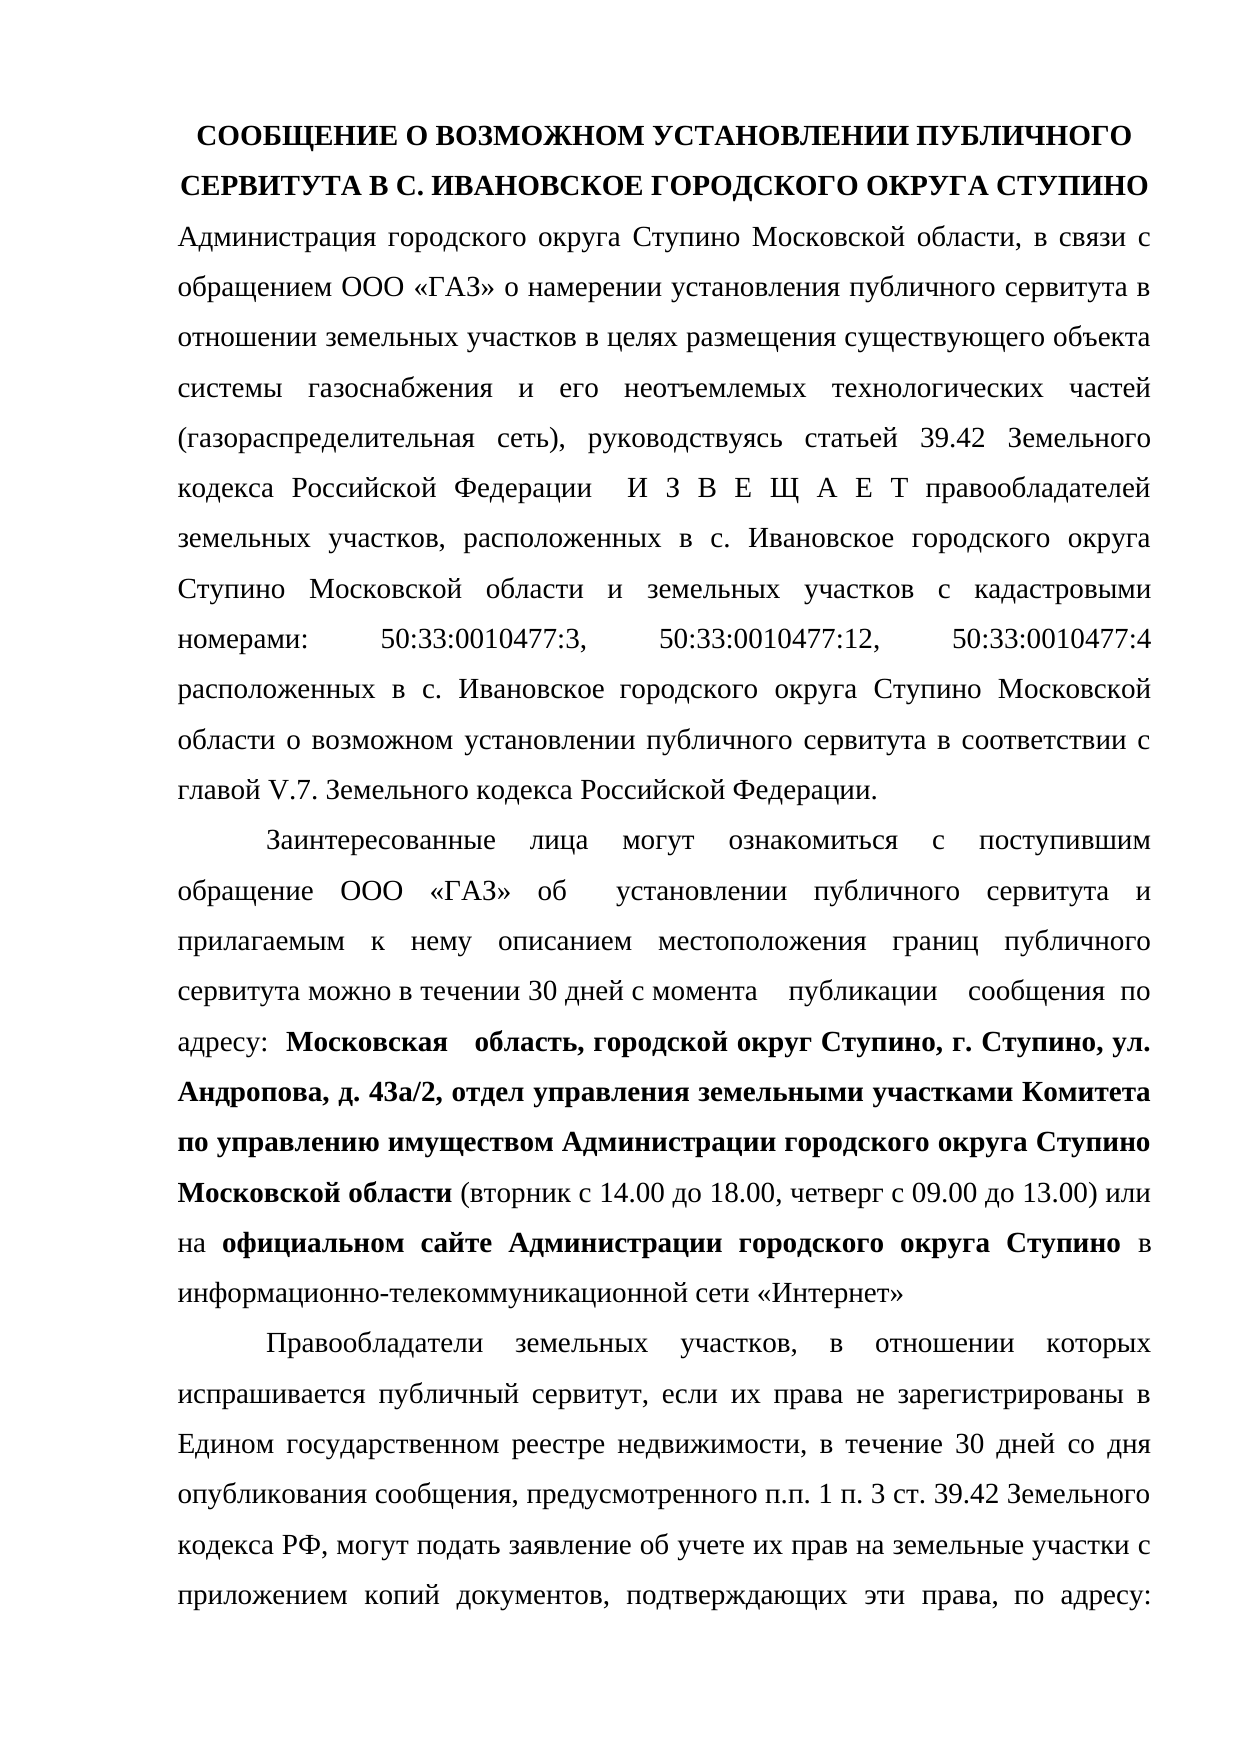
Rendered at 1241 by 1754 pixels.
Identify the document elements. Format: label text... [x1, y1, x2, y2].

text СООБЩЕНИЕ О ВОЗМОЖНОМ УСТАНОВЛЕНИИ ПУБЛИЧНОГО СЕРВИТУТА В С. ИВАНОВСКОЕ ГОРОДСКОГО ОКРУГА СТУПИНО [177, 118, 1152, 202]
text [177, 1326, 1152, 1611]
text Администрация городского округа Ступино Московской области, в связи с обращением ООО «ГАЗ» о намерении установления публичного сервитута в отношении земельных участков в целях размещения существующего объекта системы газоснабжения и его неотъемлемых технологических частей (газораспределительная сеть), руководствуясь статьей 39.42 Земельного кодекса Российской Федерации И З В Е Щ А Е Т правообладателей земельных участков, расположенных в с. Ивановское городского округа Ступино Московской области и земельных участков с кадастровыми номерами: 50:33:0010477:3, 50:33:0010477:12, 50:33:0010477:4 расположенных в с. Ивановское городского округа Ступино Московской области о возможном установлении публичного сервитута в соответствии с главой V.7. Земельного кодекса Российской Федерации. [177, 219, 1152, 806]
text Заинтересованные лица могут ознакомиться с поступившим обращение ООО «ГАЗ» об установлении публичного сервитута и прилагаемым к нему описанием местоположения границ публичного сервитута можно в течении 30 дней с момента публикации сообщения по адресу: Московская область, городской округ Ступино, г. Ступино, ул. Андропова, д. 43а/2, отдел управления земельными участками Комитета по управлению имуществом Администрации городского округа Ступино Московской области (вторник с 14.00 до 18.00, четверг с 09.00 до 13.00) или на официальном сайте Администрации городского округа Ступино в информационно-телекоммуникационной сети «Интернет» [177, 822, 1152, 1309]
